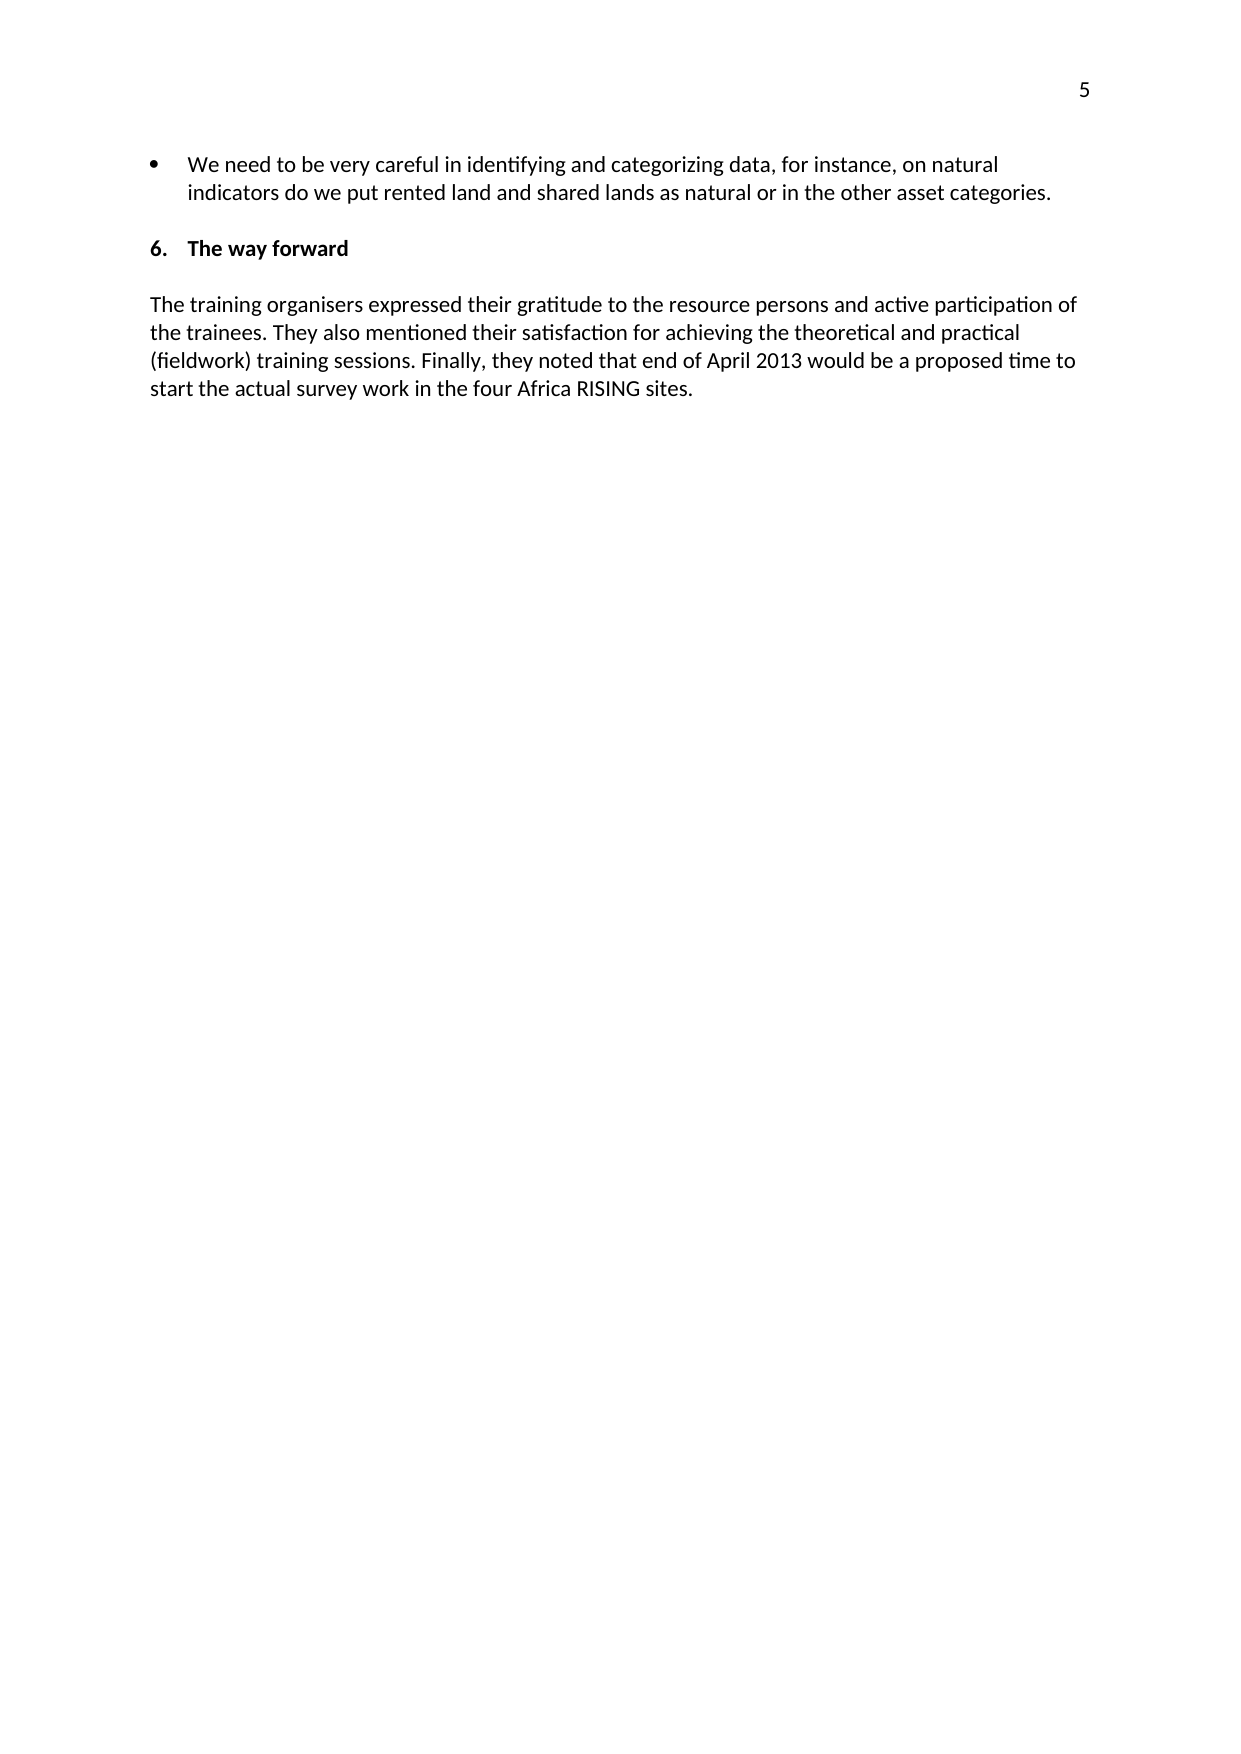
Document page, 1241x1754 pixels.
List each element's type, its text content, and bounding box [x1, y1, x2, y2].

list The way forward [150, 234, 1090, 262]
text The training organisers expressed their gratitude to the resource persons and active participation of the trainees. They also mentioned their satisfaction for achieving the theoretical and practical (fieldwork) training sessions. Finally, they noted that end of April 2013 would be a proposed time to start the actual survey work in the four Africa RISING sites. [150, 290, 1090, 402]
list We need to be very careful in identifying and categorizing data, for instance, on natural indicators do we put rented land and shared lands as natural or in the other asset categories. [150, 150, 1090, 206]
